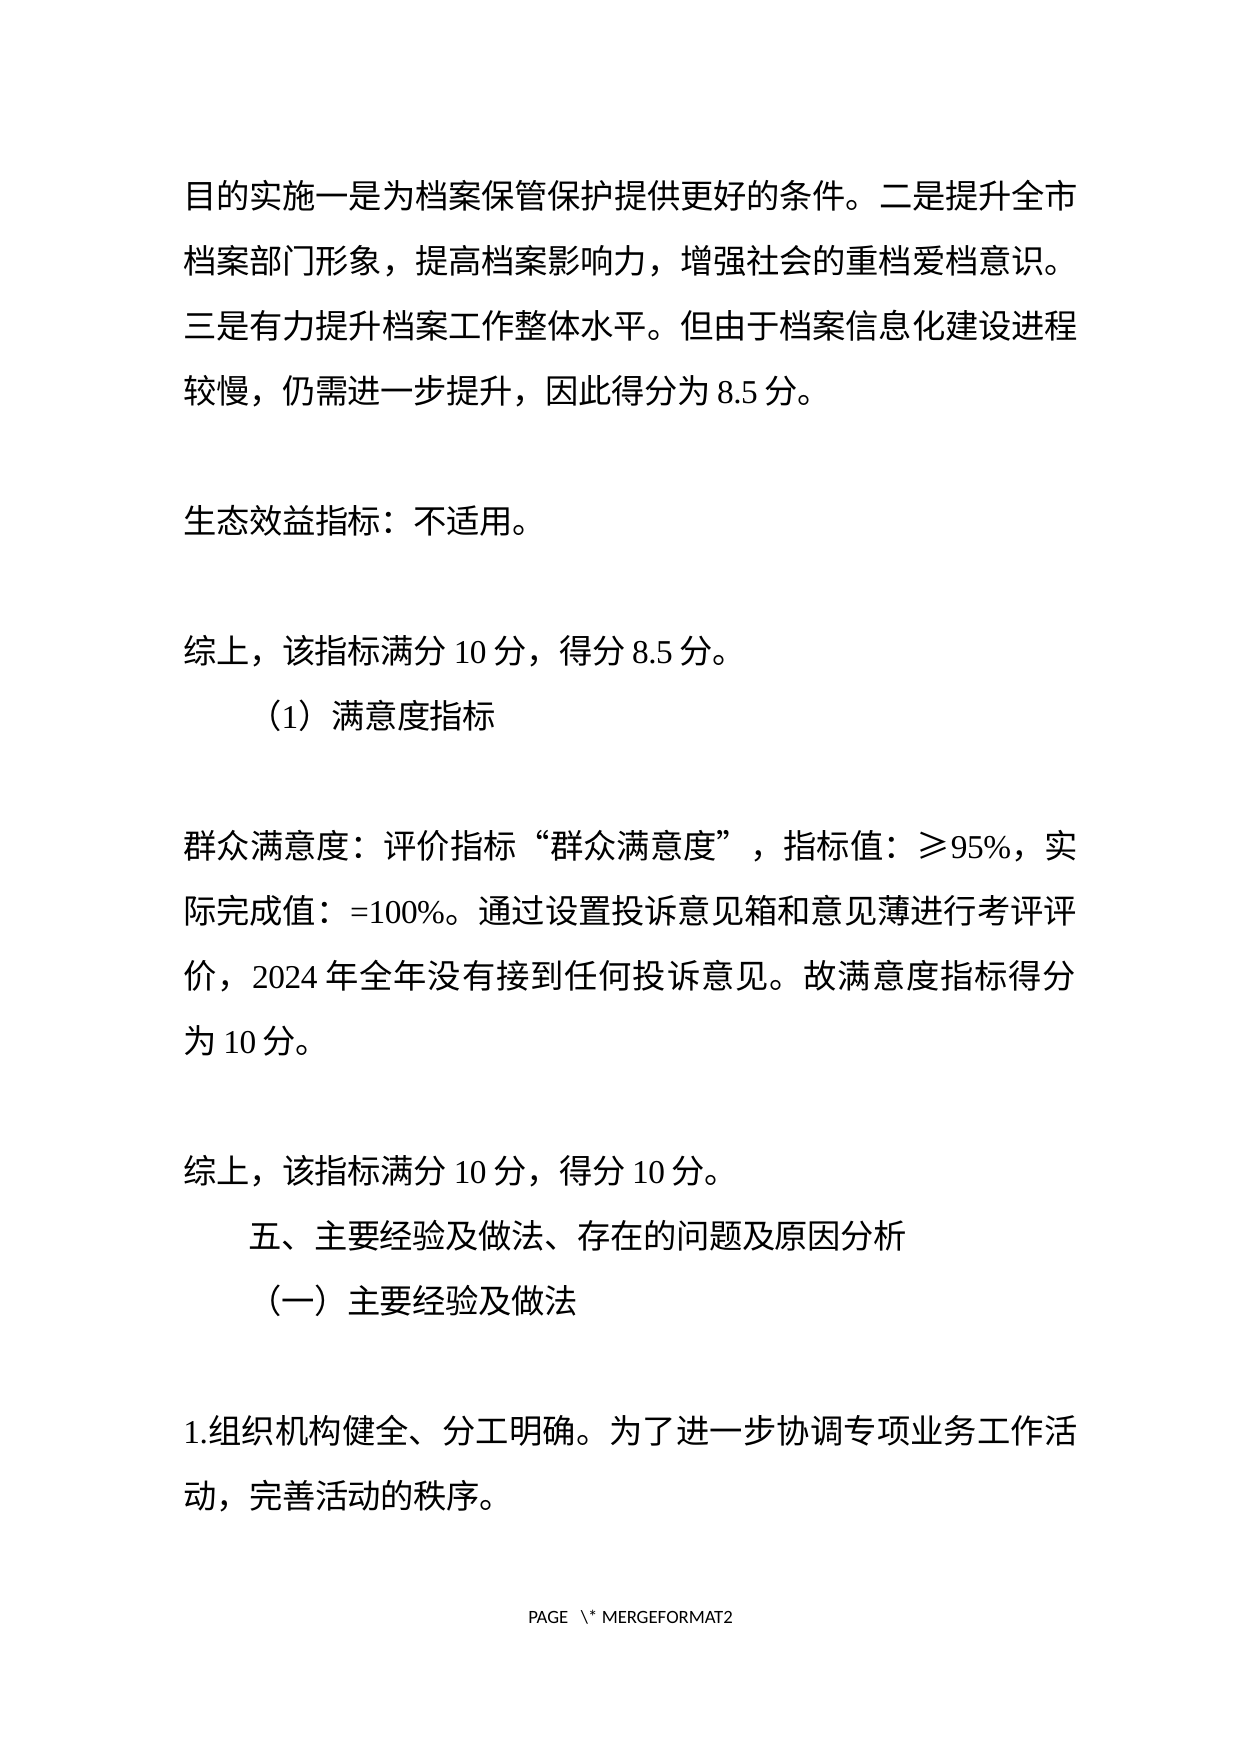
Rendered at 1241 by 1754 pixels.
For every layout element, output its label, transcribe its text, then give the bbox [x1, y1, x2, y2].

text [183, 1267, 1078, 1527]
text （1）满意度指标 群众满意度：评价指标“群众满意度”，指标值：≥95%，实际完成值：=100%。通过设置投诉意见箱和意见薄进行考评评价，2024年全年没有接到任何投诉意见。故满意度指标得分为10分。 综上，该指标满分10分，得分10分。 [183, 682, 1078, 1202]
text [183, 162, 1078, 682]
text 五、主要经验及做法、存在的问题及原因分析 [183, 1202, 1078, 1267]
